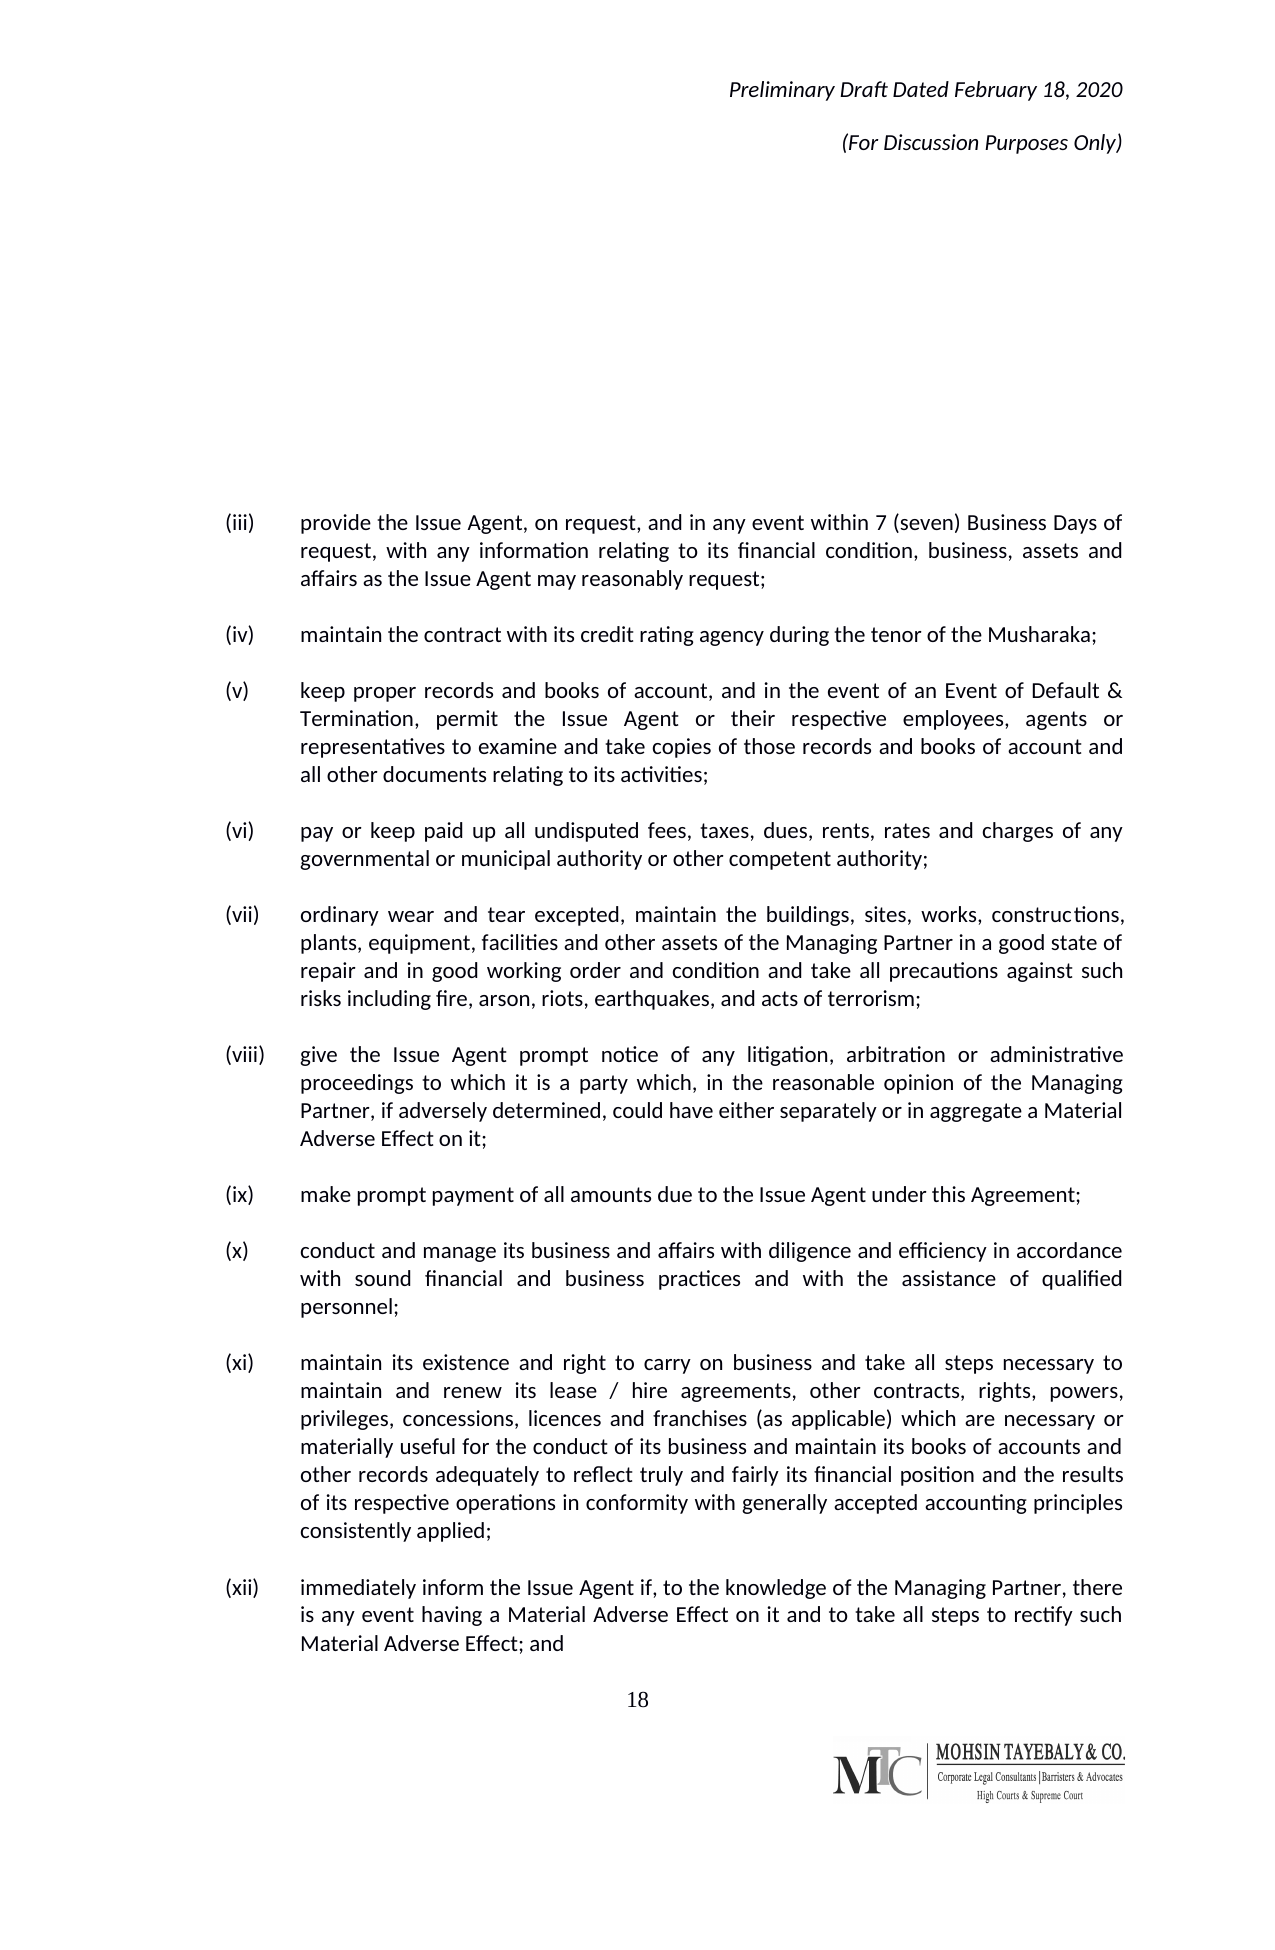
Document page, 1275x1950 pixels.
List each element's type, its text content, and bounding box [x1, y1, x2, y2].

list give the Issue Agent prompt notice of any litigation, arbitration or administrative proceedings to which it is a party which, in the reasonable opinion of the Managing Partner, if adversely determined, could have either separately or in aggregate a Material Adverse Effect on it; [225, 1040, 1125, 1152]
list make prompt payment of all amounts due to the Issue Agent under this Agreement; [225, 1180, 1125, 1208]
list conduct and manage its business and affairs with diligence and efficiency in accordance with sound financial and business practices and with the assistance of qualified personnel; [225, 1236, 1125, 1320]
list keep proper records and books of account, and in the event of an Event of Default & Termination, permit the Issue Agent or their respective employees, agents or representatives to examine and take copies of those records and books of account and all other documents relating to its activities; [225, 676, 1125, 788]
picture [832, 1736, 1125, 1804]
list pay or keep paid up all undisputed fees, taxes, dues, rents, rates and charges of any governmental or municipal authority or other competent authority; [225, 816, 1125, 872]
list provide the Issue Agent, on request, and in any event within 7 (seven) Business Days of request, with any information relating to its financial condition, business, assets and affairs as the Issue Agent may reasonably request; [225, 508, 1125, 592]
list ordinary wear and tear excepted, maintain the buildings, sites, works, constructions, plants, equipment, facilities and other assets of the Managing Partner in a good state of repair and in good working order and condition and take all precautions against such risks including fire, arson, riots, earthquakes, and acts of terrorism; [225, 900, 1125, 1012]
list immediately inform the Issue Agent if, to the knowledge of the Managing Partner, there is any event having a Material Adverse Effect on it and to take all steps to rectify such Material Adverse Effect; and [225, 1573, 1125, 1657]
list maintain the contract with its credit rating agency during the tenor of the Musharaka; [225, 620, 1125, 648]
list maintain its existence and right to carry on business and take all steps necessary to maintain and renew its lease / hire agreements, other contracts, rights, powers, privileges, concessions, licences and franchises (as applicable) which are necessary or materially useful for the conduct of its business and maintain its books of accounts and other records adequately to reflect truly and fairly its financial position and the results of its respective operations in conformity with generally accepted accounting principles consistently applied; [225, 1348, 1125, 1544]
